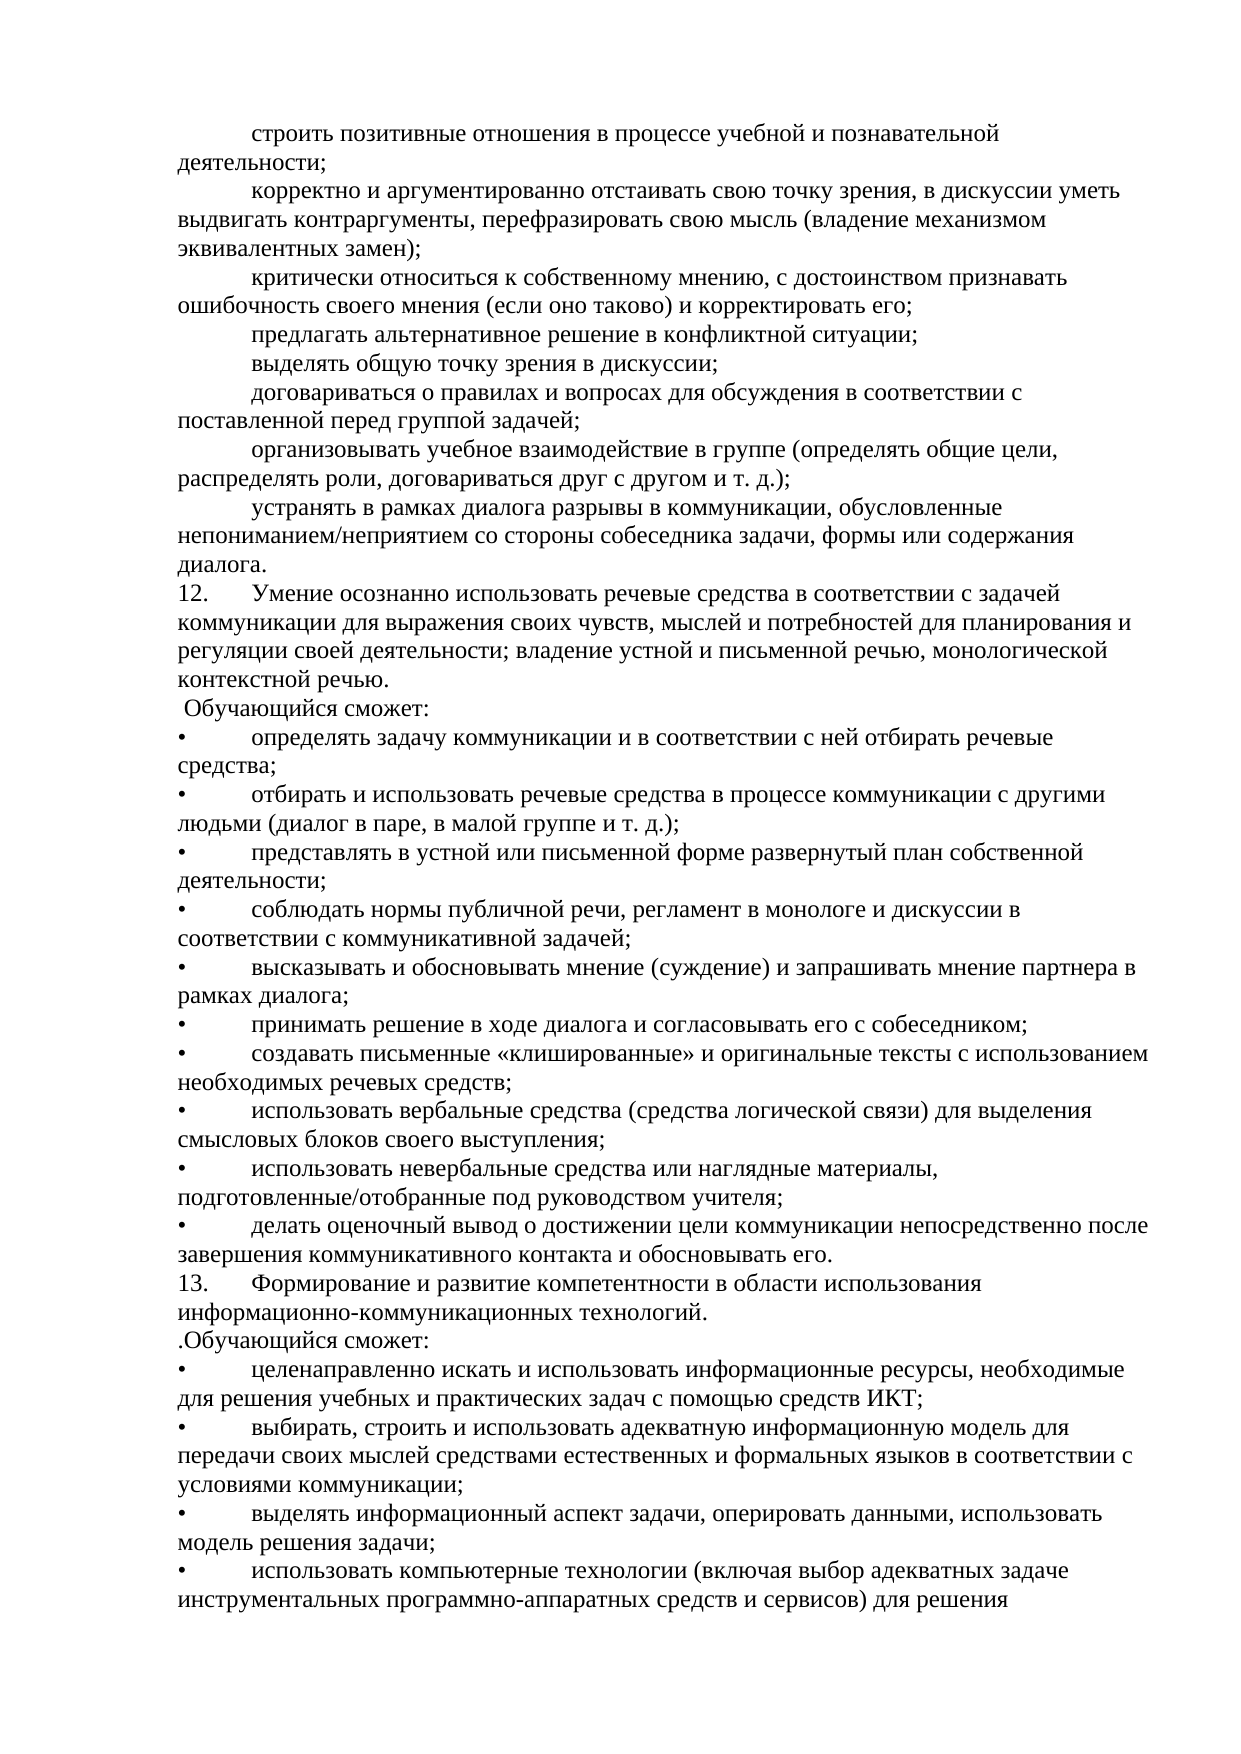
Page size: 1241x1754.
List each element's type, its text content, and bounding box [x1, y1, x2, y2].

text  критически относиться к собственному мнению, с достоинством признавать ошибочность своего мнения (если оно таково) и корректировать его; [177, 262, 1152, 319]
text • отбирать и использовать речевые средства в процессе коммуникации с другими людьми (диалог в паре, в малой группе и т. д.); [177, 779, 1152, 837]
text • использовать вербальные средства (средства логической связи) для выделения смысловых блоков своего выступления; [177, 1096, 1152, 1153]
text  договариваться о правилах и вопросах для обсуждения в соответствии с поставленной перед группой задачей; [177, 377, 1152, 434]
text • представлять в устной или письменной форме развернутый план собственной деятельности; [177, 837, 1152, 894]
text  организовывать учебное взаимодействие в группе (определять общие цели, распределять роли, договариваться друг с другом и т. д.); [177, 434, 1152, 492]
text • принимать решение в ходе диалога и согласовывать его с собеседником; [177, 1009, 1152, 1038]
text 12. Умение осознанно использовать речевые средства в соответствии с задачей коммуникации для выражения своих чувств, мыслей и потребностей для планирования и регуляции своей деятельности; владение устной и письменной речью, монологической контекстной речью. [177, 578, 1152, 693]
text • соблюдать нормы публичной речи, регламент в монологе и дискуссии в соответствии с коммуникативной задачей; [177, 894, 1152, 952]
text • определять задачу коммуникации и в соответствии с ней отбирать речевые средства; [177, 722, 1152, 779]
text Обучающийся сможет: [177, 693, 1152, 722]
text • выбирать, строить и использовать адекватную информационную модель для передачи своих мыслей средствами естественных и формальных языков в соответствии с условиями коммуникации; [177, 1412, 1152, 1498]
text  выделять общую точку зрения в дискуссии; [177, 348, 1152, 377]
text  корректно и аргументированно отстаивать свою точку зрения, в дискуссии уметь выдвигать контраргументы, перефразировать свою мысль (владение механизмом эквивалентных замен); [177, 176, 1152, 262]
text  строить позитивные отношения в процессе учебной и познавательной деятельности; [177, 118, 1152, 176]
text • выделять информационный аспект задачи, оперировать данными, использовать модель решения задачи; [177, 1498, 1152, 1556]
text • высказывать и обосновывать мнение (суждение) и запрашивать мнение партнера в рамках диалога; [177, 952, 1152, 1009]
text  предлагать альтернативное решение в конфликтной ситуации; [177, 319, 1152, 348]
text  устранять в рамках диалога разрывы в коммуникации, обусловленные непониманием/неприятием со стороны собеседника задачи, формы или содержания диалога. [177, 492, 1152, 578]
text 13. Формирование и развитие компетентности в области использования информационно-коммуникационных технологий. [177, 1268, 1152, 1326]
text • делать оценочный вывод о достижении цели коммуникации непосредственно после завершения коммуникативного контакта и обосновывать его. [177, 1211, 1152, 1268]
text • создавать письменные «клишированные» и оригинальные тексты с использованием необходимых речевых средств; [177, 1038, 1152, 1096]
text • целенаправленно искать и использовать информационные ресурсы, необходимые для решения учебных и практических задач с помощью средств ИКТ; [177, 1354, 1152, 1412]
text .Обучающийся сможет: [177, 1326, 1152, 1354]
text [177, 1556, 1152, 1613]
text • использовать невербальные средства или наглядные материалы, подготовленные/отобранные под руководством учителя; [177, 1153, 1152, 1211]
